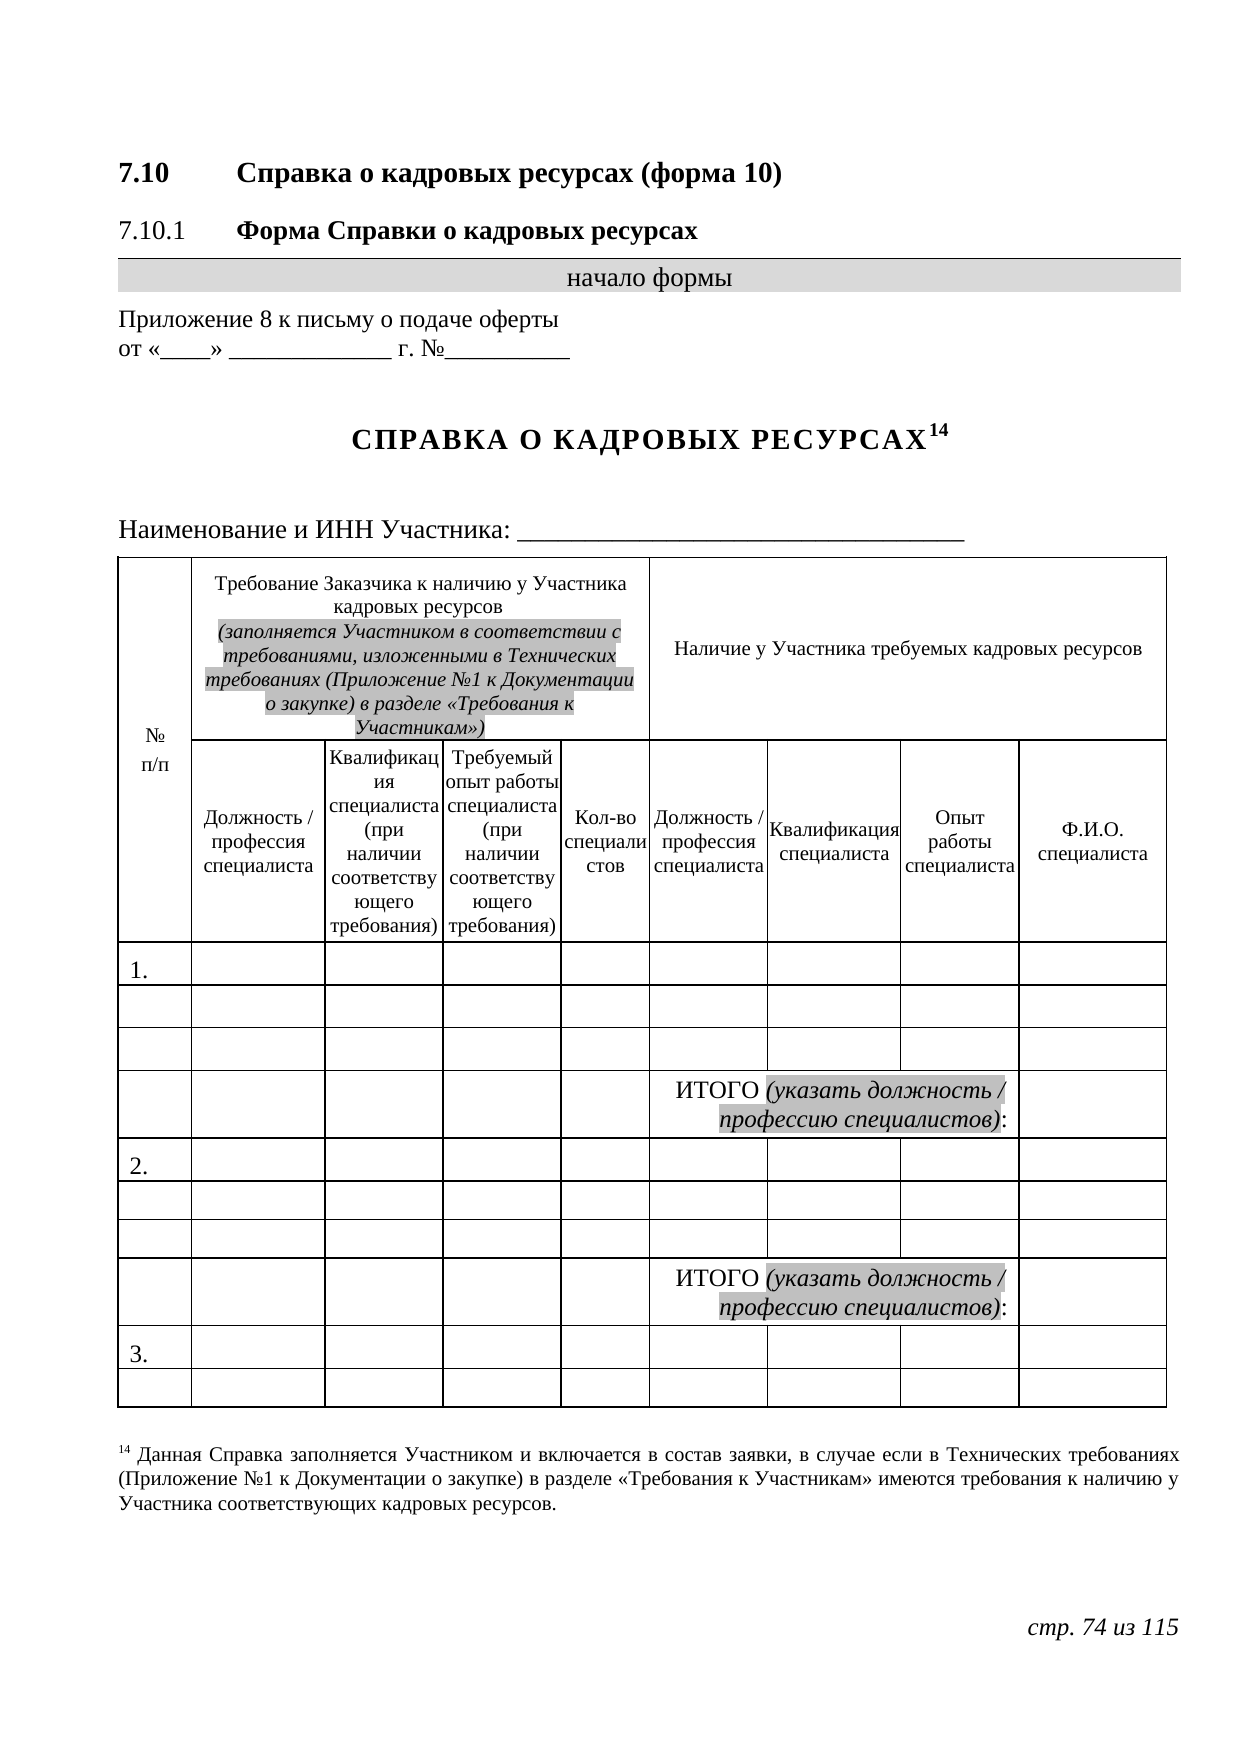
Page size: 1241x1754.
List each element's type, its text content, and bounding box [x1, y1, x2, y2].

table_cell [326, 1139, 442, 1180]
table_cell [1020, 1028, 1166, 1070]
table_cell Квалификация специалиста [768, 741, 900, 941]
table_cell [444, 1326, 560, 1367]
table_cell [119, 1259, 191, 1324]
table_cell [650, 1139, 767, 1180]
table_cell [650, 1326, 767, 1367]
table_cell [650, 1182, 767, 1218]
table_cell [1020, 986, 1166, 1027]
table_cell Кол-во специалистов [562, 741, 649, 941]
table_cell [650, 1028, 767, 1070]
table_cell [768, 1028, 900, 1070]
table_cell [562, 1071, 649, 1137]
table_cell [1020, 1182, 1166, 1218]
table_cell [1020, 943, 1166, 984]
table_cell [768, 1220, 900, 1257]
table_cell [562, 1326, 649, 1367]
table_cell [119, 1028, 191, 1070]
table_cell [768, 1139, 900, 1180]
table_cell ИТОГО (указать должность / профессию специалистов): [650, 1071, 1018, 1137]
subtitle Справка о кадровых ресурсах (форма 10) [118, 156, 1181, 189]
text Форма Справки о кадровых ресурсах [118, 214, 1181, 245]
table_cell Опыт работы специалиста [901, 741, 1018, 941]
table_cell ИТОГО (указать должность / профессию специалистов): [650, 1259, 1018, 1324]
table_cell [562, 1028, 649, 1070]
table_cell [444, 943, 560, 984]
table_cell [444, 1259, 560, 1324]
table_cell [562, 986, 649, 1027]
table_cell [1020, 1220, 1166, 1257]
table_cell [192, 943, 324, 984]
table_cell [901, 1369, 1018, 1406]
table_cell [326, 1028, 442, 1070]
table_cell [192, 1220, 324, 1257]
table_cell [901, 1028, 1018, 1070]
table_header Требование Заказчика к наличию у Участника кадровых ресурсов (заполняется Участником в соответствии с требованиями, изложенными в Технических требованиях (Приложение №1 к Документации о закупке) в разделе «Требования к Участникам») [192, 558, 649, 739]
text начало формы [118, 259, 1181, 292]
table_cell [650, 943, 767, 984]
table_cell [562, 943, 649, 984]
table_cell [768, 986, 900, 1027]
table_cell [119, 1182, 191, 1218]
table_cell [326, 1220, 442, 1257]
table_cell [901, 943, 1018, 984]
table_cell [119, 1220, 191, 1257]
table_cell Должность / профессия специалиста [192, 741, 324, 941]
table_cell [119, 1369, 191, 1406]
table_cell [119, 1071, 191, 1137]
table_cell [562, 1139, 649, 1180]
table_cell [1020, 1326, 1166, 1367]
table_cell [192, 1071, 324, 1137]
table_header № п/п [119, 558, 191, 941]
table_cell [650, 1369, 767, 1406]
table_cell [119, 943, 191, 984]
table_cell [192, 1259, 324, 1324]
table_cell [562, 1220, 649, 1257]
table_cell [444, 1139, 560, 1180]
table_cell [192, 1028, 324, 1070]
table_cell [562, 1259, 649, 1324]
table_cell [1020, 1071, 1166, 1137]
table_cell [326, 1071, 442, 1137]
table_cell [444, 1182, 560, 1218]
table_cell [326, 1182, 442, 1218]
table_cell [444, 1369, 560, 1406]
table_cell [192, 1326, 324, 1367]
table_cell [901, 1182, 1018, 1218]
table_cell [192, 1369, 324, 1406]
table_cell [901, 1139, 1018, 1180]
table_cell [444, 1220, 560, 1257]
table_header Наличие у Участника требуемых кадровых ресурсов [650, 558, 1166, 739]
table_cell [1020, 1139, 1166, 1180]
table_cell [562, 1182, 649, 1218]
table_cell [192, 1139, 324, 1180]
table_cell [326, 986, 442, 1027]
text Наименование и ИНН Участника: _________________________________ [118, 513, 1181, 544]
table_cell [901, 986, 1018, 1027]
table_cell [444, 1028, 560, 1070]
table_cell Квалификация специалиста (при наличии соответствующего требования) [326, 741, 442, 941]
table_cell [326, 943, 442, 984]
table_cell [650, 1220, 767, 1257]
table_cell [768, 1326, 900, 1367]
table_cell Должность / профессия специалиста [650, 741, 767, 941]
table_cell [326, 1326, 442, 1367]
table_cell [1020, 1259, 1166, 1324]
table_cell [562, 1369, 649, 1406]
table_cell [444, 986, 560, 1027]
table_cell Ф.И.О. специалиста [1020, 741, 1166, 941]
table_cell [1020, 1369, 1166, 1406]
table_cell [768, 1369, 900, 1406]
table_cell [768, 1182, 900, 1218]
table_cell [901, 1326, 1018, 1367]
text Справка о кадровых ресурсах [118, 418, 1181, 457]
text Приложение 8 к письму о подаче оферты от «____» _____________ г. №__________ [118, 304, 1181, 362]
table_cell [768, 943, 900, 984]
table_cell [192, 1182, 324, 1218]
table_cell [119, 986, 191, 1027]
table_cell [326, 1259, 442, 1324]
table_cell [901, 1220, 1018, 1257]
table_cell [119, 1139, 191, 1180]
table_cell [192, 986, 324, 1027]
table_cell Требуемый опыт работы специалиста (при наличии соответствующего требования) [444, 741, 560, 941]
table_cell [326, 1369, 442, 1406]
table_cell [119, 1326, 191, 1367]
table_cell [444, 1071, 560, 1137]
table_cell [650, 986, 767, 1027]
